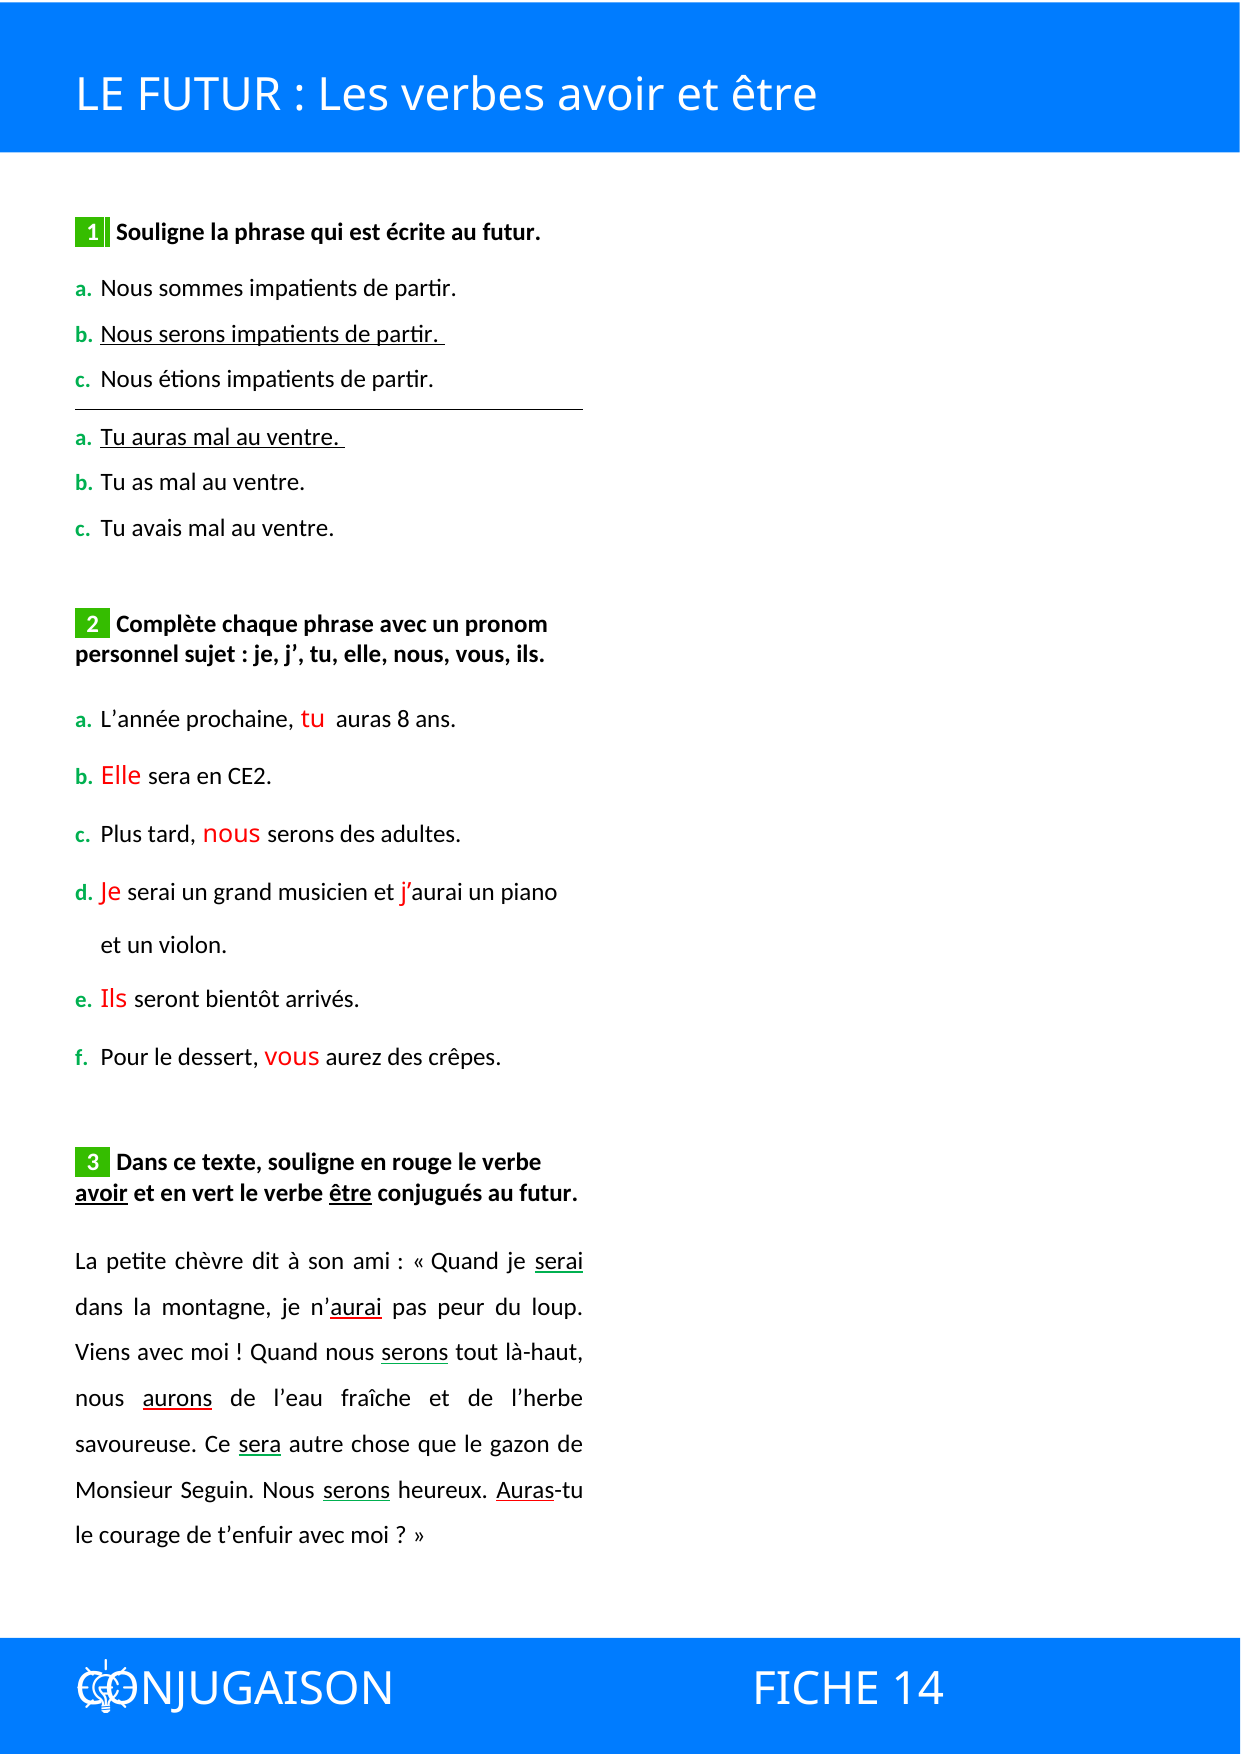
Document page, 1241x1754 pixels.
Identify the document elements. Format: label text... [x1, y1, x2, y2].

list Nous serons impatients de partir. [75, 318, 583, 348]
text 3 Dans ce texte, souligne en rouge le verbe avoir et en vert le verbe être conjugués au futur. [75, 1147, 583, 1208]
list Tu avais mal au ventre. [75, 512, 583, 543]
list Je serai un grand musicien et j’aurai un piano et un violon. [75, 874, 583, 959]
list Tu as mal au ventre. [75, 466, 583, 497]
picture [75, 1659, 139, 1715]
list Tu auras mal au ventre. [75, 410, 583, 451]
list Pour le dessert, vous aurez des crêpes. [75, 1039, 583, 1073]
list L’année prochaine, tu auras 8 ans. [75, 700, 583, 734]
text 1 Souligne la phrase qui est écrite au futur. [110, 217, 583, 247]
list Nous étions impatients de partir. [75, 363, 583, 394]
list Plus tard, nous serons des adultes. [75, 816, 583, 850]
text 2 Complète chaque phrase avec un pronom personnel sujet : je, j’, tu, elle, nous, vous, ils. [75, 608, 583, 669]
list Ils seront bientôt arrivés. [75, 981, 583, 1015]
list Elle sera en CE2. [75, 758, 583, 792]
list Nous sommes impatients de partir. [75, 272, 583, 303]
text La petite chèvre dit à son ami : « Quand je serai dans la montagne, je n’aurai pas peur du loup. Viens avec moi ! Quand nous serons tout là-haut, nous aurons de l’eau fraîche et de l’herbe savoureuse. Ce sera autre chose que le gazon de Monsieur Seguin. Nous serons heureux. Auras-tu le courage de t’enfuir avec moi ? » [75, 1245, 583, 1550]
